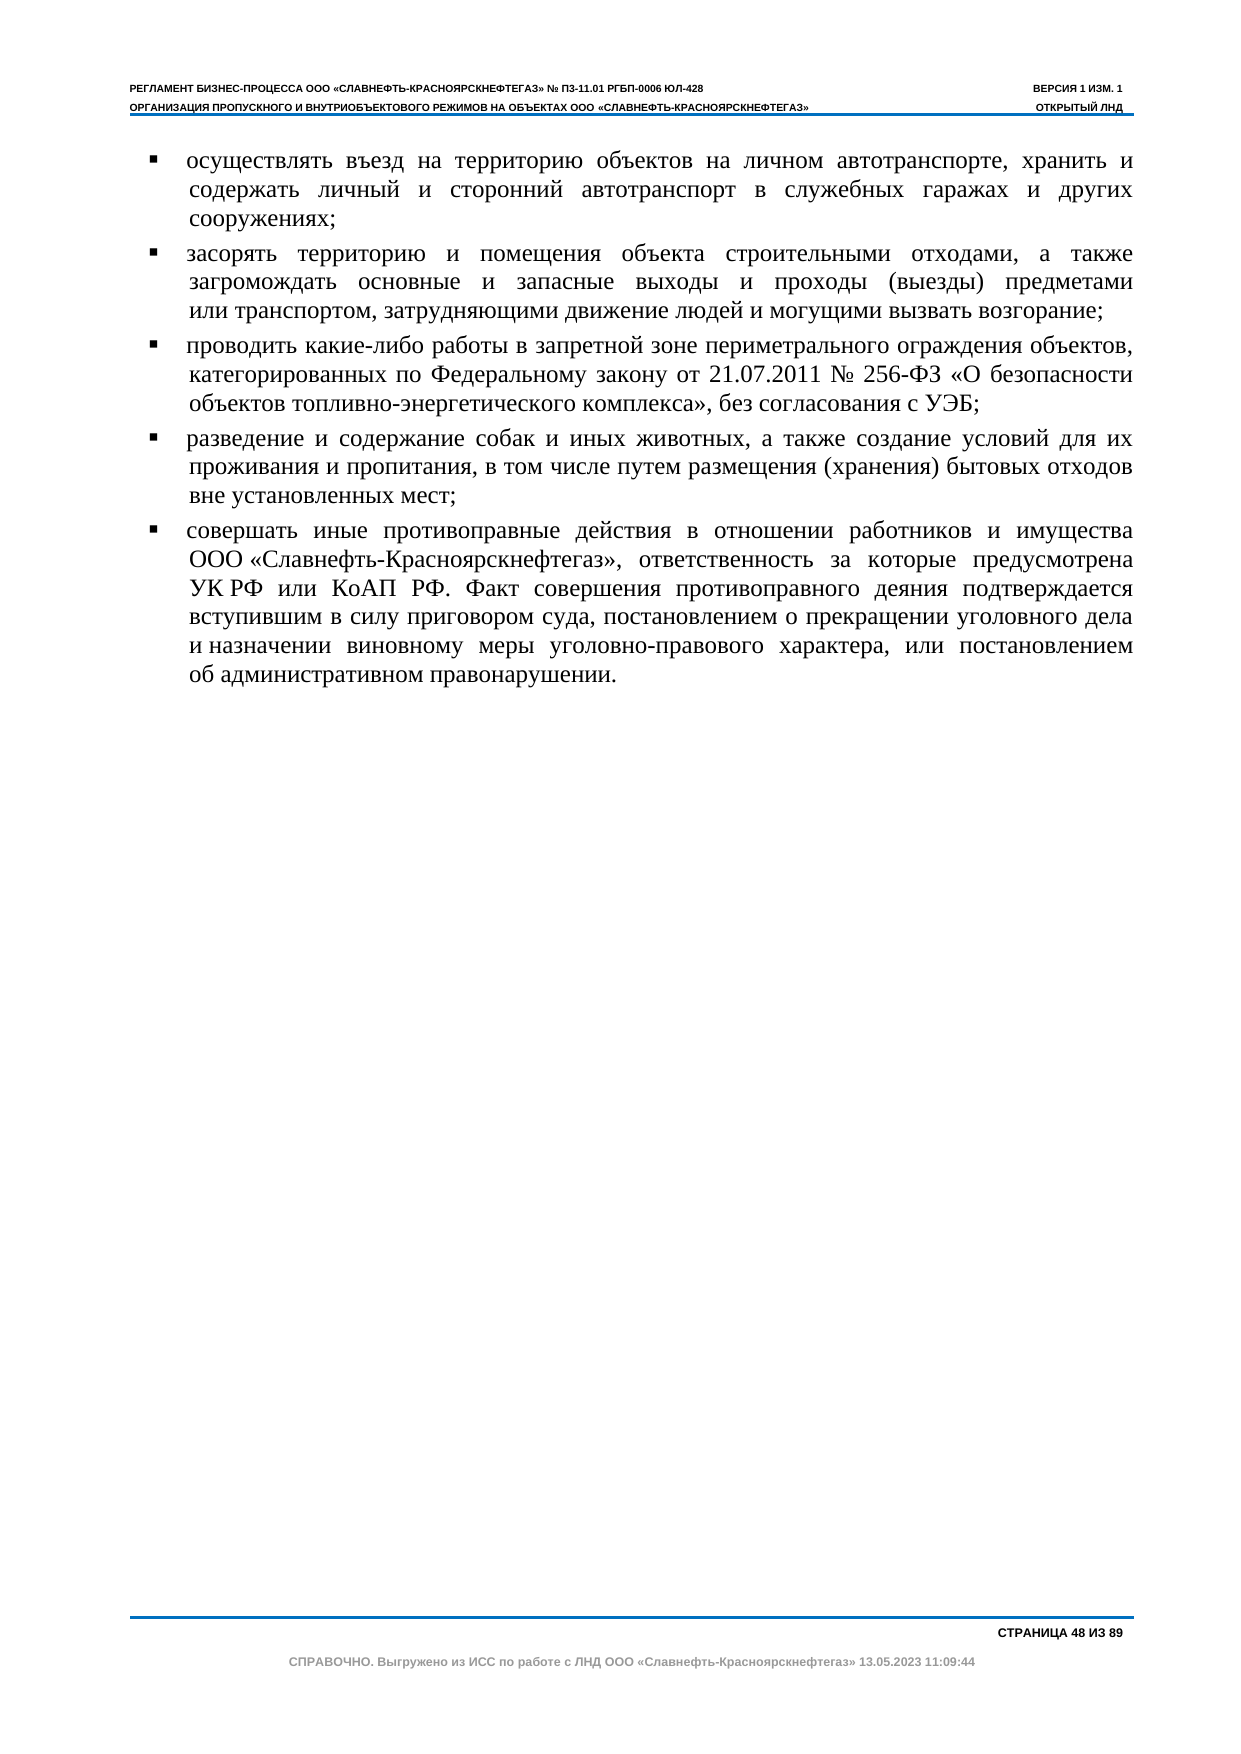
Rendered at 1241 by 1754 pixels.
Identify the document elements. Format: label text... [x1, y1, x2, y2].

list разведение и содержание собак и иных животных, а также создание условий для их проживания и пропитания, в том числе путем размещения (хранения) бытовых отходов вне установленных мест; [148, 423, 1134, 509]
list засорять территорию и помещения объекта строительными отходами, а также загромождать основные и запасные выходы и проходы (выезды) предметами или транспортом, затрудняющими движение людей и могущими вызвать возгорание; [148, 238, 1134, 324]
list проводить какие-либо работы в запретной зоне периметрального ограждения объектов, категорированных по Федеральному закону от 21.07.2011 № 256-ФЗ «О безопасности объектов топливно-энергетического комплекса», без согласования с УЭБ; [148, 330, 1134, 416]
list осуществлять въезд на территорию объектов на личном автотранспорте, хранить и содержать личный и сторонний автотранспорт в служебных гаражах и других сооружениях; [148, 145, 1134, 231]
list совершать иные противоправные действия в отношении работников и имущества ООО «Славнефть-Красноярскнефтегаз», ответственность за которые предусмотрена УК РФ или КоАП РФ. Факт совершения противоправного деяния подтверждается вступившим в силу приговором суда, постановлением о прекращении уголовного дела и назначении виновному меры уголовно-правового характера, или постановлением об административном правонарушении. [148, 515, 1134, 688]
